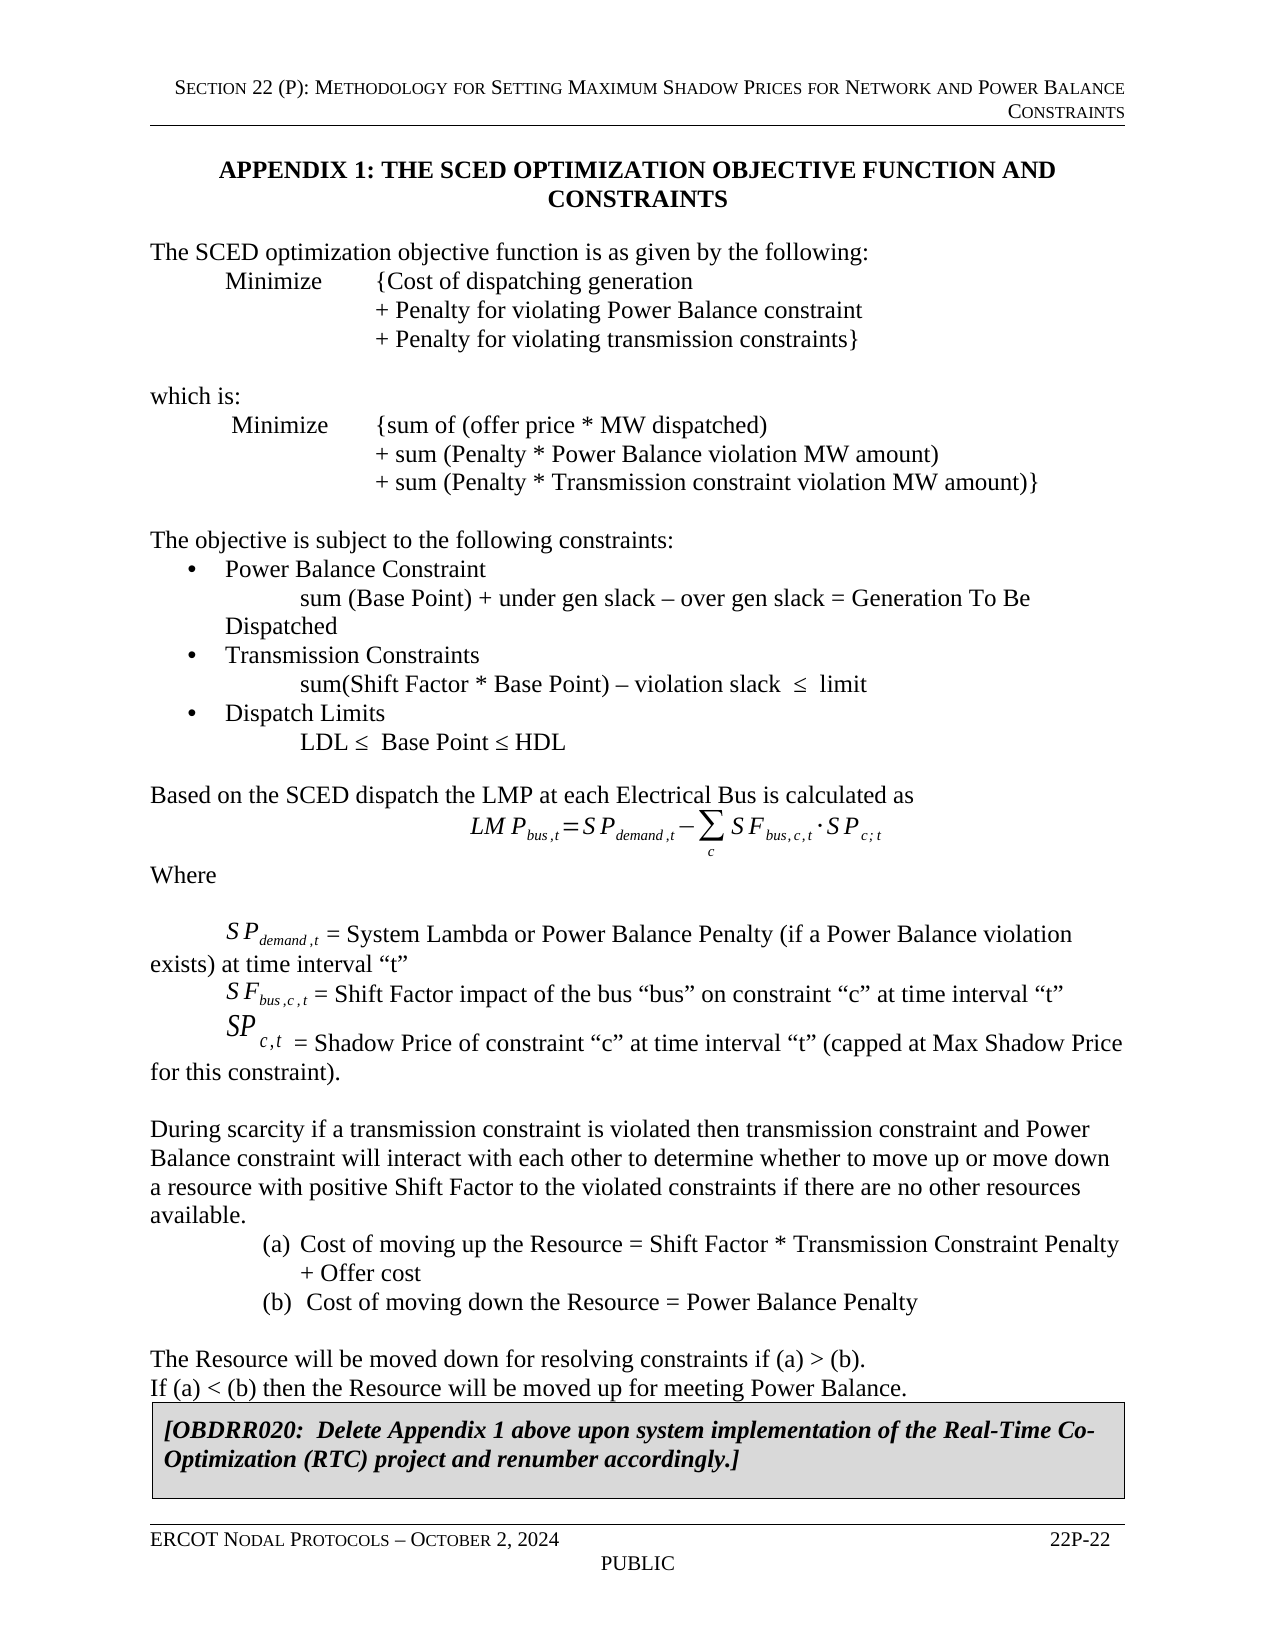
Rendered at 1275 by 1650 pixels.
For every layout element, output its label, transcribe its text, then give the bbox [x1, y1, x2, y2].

text + Penalty for violating Power Balance constraint [300, 295, 1125, 324]
text which is: [150, 381, 1125, 410]
list Dispatch Limits [187, 698, 1125, 727]
list Transmission Constraints [187, 640, 1125, 669]
list Power Balance Constraint [187, 554, 1125, 583]
list Cost of moving up the Resource = Shift Factor * Transmission Constraint Penalty + Offer cost [262, 1229, 1125, 1287]
text The Resource will be moved down for resolving constraints if (a) > (b). [150, 1344, 1125, 1373]
text The SCED optimization objective function is as given by the following: [150, 237, 1125, 266]
text = Shift Factor impact of the bus “bus” on constraint “c” at time interval “t” [150, 977, 1125, 1009]
list Cost of moving down the Resource = Power Balance Penalty [262, 1287, 1125, 1316]
text LDL ≤ Base Point ≤ HDL [150, 727, 1125, 755]
text Based on the SCED dispatch the LMP at each Electrical Bus is calculated as [150, 780, 1125, 809]
text Minimize {Cost of dispatching generation [150, 266, 1125, 295]
text sum (Base Point) + under gen slack – over gen slack = Generation To Be Dispatched [225, 583, 1125, 640]
text During scarcity if a transmission constraint is violated then transmission constraint and Power Balance constraint will interact with each other to determine whether to move up or move down a resource with positive Shift Factor to the violated constraints if there are no other resources available. [150, 1114, 1125, 1229]
text + Penalty for violating transmission constraints} [300, 324, 1125, 352]
text If (a) < (b) then the Resource will be moved up for meeting Power Balance. [150, 1373, 1125, 1402]
text + sum (Penalty * Power Balance violation MW amount) [300, 439, 1125, 467]
text sum(Shift Factor * Base Point) – violation slack ≤ limit [150, 669, 1125, 698]
table_header [OBDRR020: Delete Appendix 1 above upon system implementation of the Real-Time Co-Optimization (RTC) project and renumber accordingly.] [153, 1403, 1124, 1498]
text The objective is subject to the following constraints: [150, 525, 1125, 554]
text = Shadow Price of constraint “c” at time interval “t” (capped at Max Shadow Price for this constraint). [150, 1009, 1125, 1086]
text Appendix 1: The SCED Optimization Objective Function and Constraints [150, 155, 1125, 212]
text Minimize {sum of (offer price * MW dispatched) [150, 410, 1125, 439]
text = System Lambda or Power Balance Penalty (if a Power Balance violation exists) at time interval “t” [150, 917, 1125, 977]
text + sum (Penalty * Transmission constraint violation MW amount)} [300, 467, 1125, 496]
text Where [150, 860, 1125, 889]
